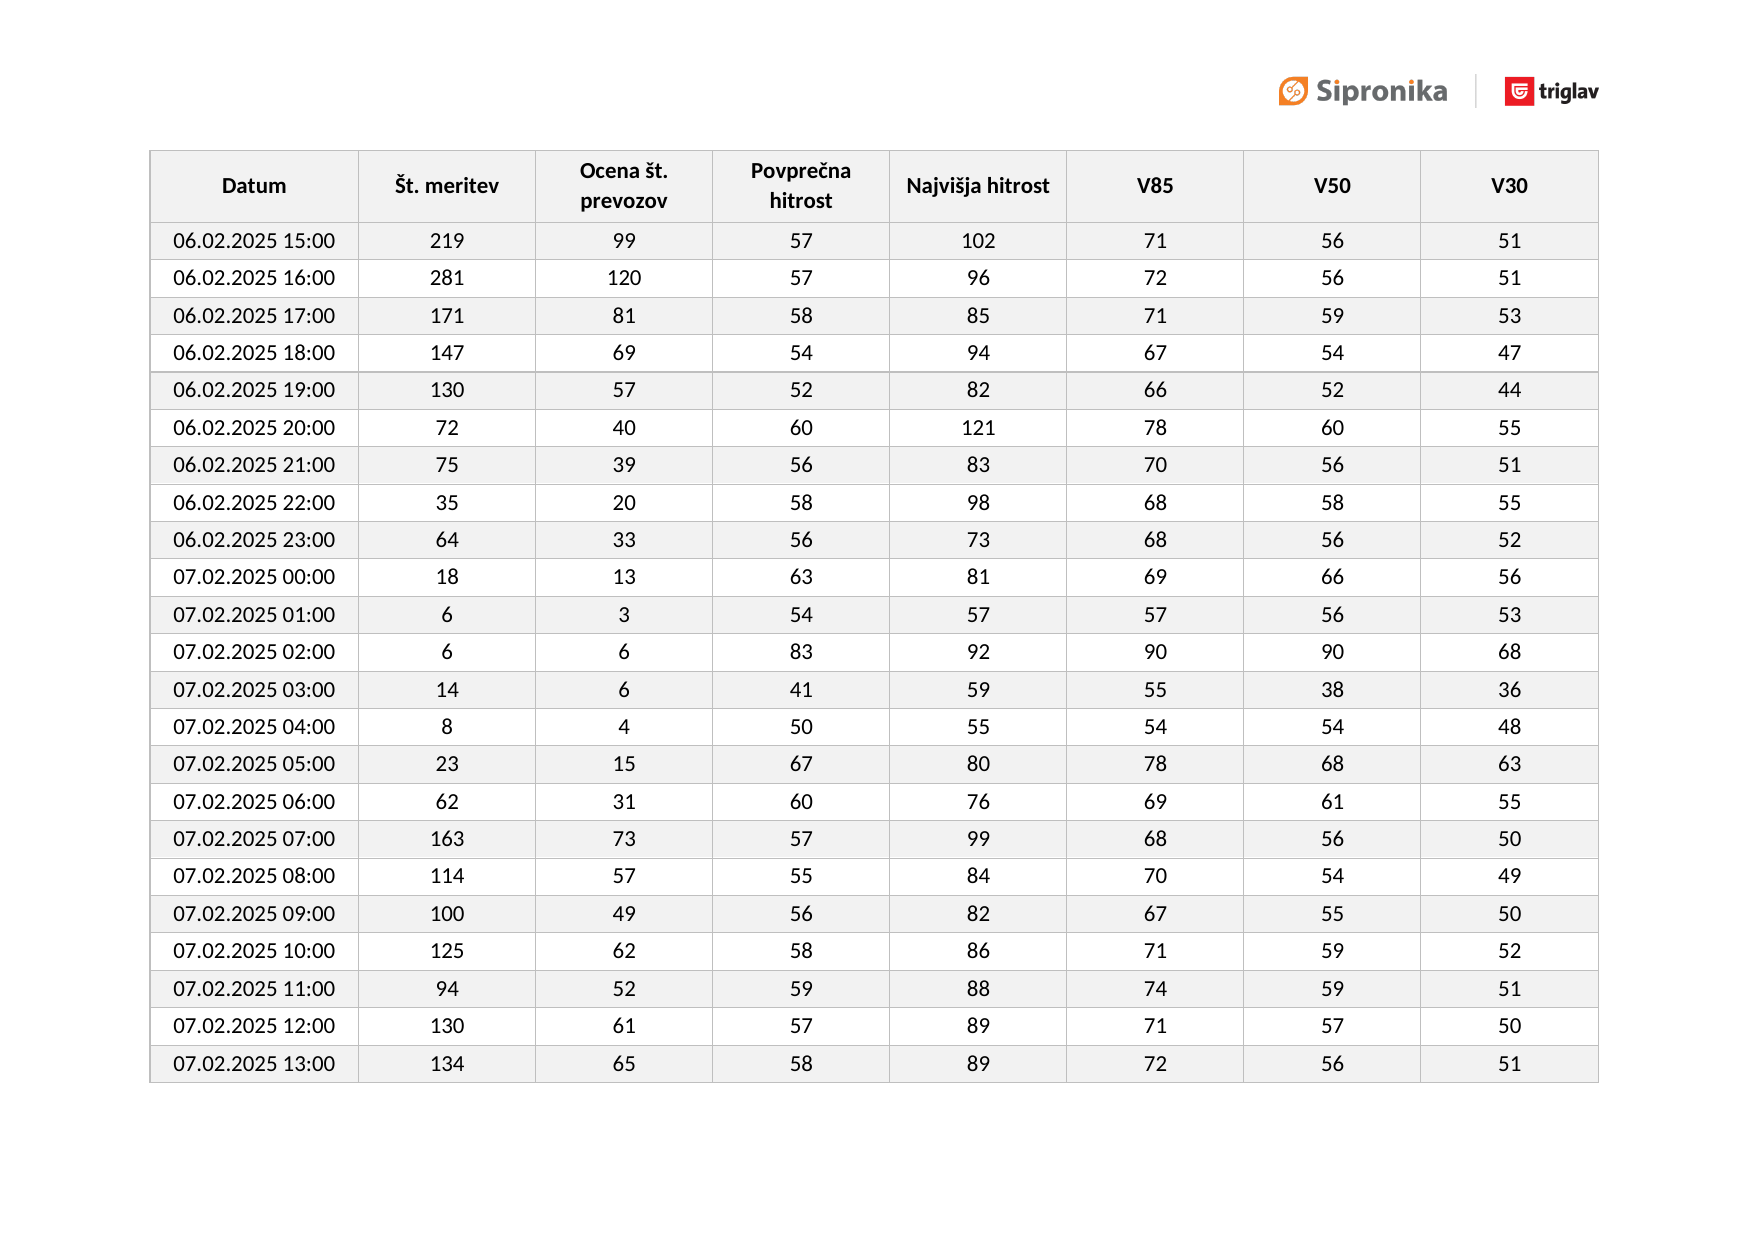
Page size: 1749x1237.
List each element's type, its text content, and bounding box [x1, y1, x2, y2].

table_cell 50 [1421, 821, 1598, 857]
table_cell 62 [359, 784, 535, 820]
table_cell 60 [1244, 410, 1420, 446]
table_cell 64 [359, 522, 535, 558]
table_cell 71 [1067, 298, 1243, 334]
table_cell 56 [713, 522, 889, 558]
table_cell 130 [359, 373, 535, 409]
table_cell 06.02.2025 20:00 [151, 410, 358, 446]
table_cell 67 [713, 746, 889, 783]
table_cell 58 [1244, 485, 1420, 521]
table_cell 66 [1244, 559, 1420, 596]
table_cell 59 [713, 971, 889, 1007]
table_cell 18 [359, 559, 535, 596]
table_cell 80 [890, 746, 1066, 783]
table_cell 58 [713, 298, 889, 334]
table_cell 55 [713, 859, 889, 895]
table_cell 58 [713, 485, 889, 521]
table_cell 75 [359, 447, 535, 483]
table_header V30 [1421, 151, 1598, 222]
table_cell 36 [1421, 672, 1598, 708]
table_cell 07.02.2025 05:00 [151, 746, 358, 783]
table_cell 62 [536, 933, 712, 970]
table_cell 56 [713, 447, 889, 483]
table_cell 55 [1421, 485, 1598, 521]
table_cell 71 [1067, 223, 1243, 259]
table_cell 54 [713, 597, 889, 633]
table_cell 48 [1421, 709, 1598, 745]
table_cell 59 [1244, 298, 1420, 334]
table_cell 52 [1421, 522, 1598, 558]
table_cell 73 [536, 821, 712, 857]
table_cell 121 [890, 410, 1066, 446]
table_cell 57 [890, 597, 1066, 633]
table_cell 6 [536, 672, 712, 708]
table_cell 57 [1067, 597, 1243, 633]
table_cell 35 [359, 485, 535, 521]
table_cell 51 [1421, 447, 1598, 483]
table_cell 171 [359, 298, 535, 334]
table_cell 59 [1244, 933, 1420, 970]
table_cell 56 [1244, 447, 1420, 483]
table_cell 70 [1067, 859, 1243, 895]
table_cell 06.02.2025 23:00 [151, 522, 358, 558]
table_header Št. meritev [359, 151, 535, 222]
table_cell 72 [359, 410, 535, 446]
table_cell 60 [713, 784, 889, 820]
table_cell 92 [890, 634, 1066, 671]
table_cell 14 [359, 672, 535, 708]
table_cell 06.02.2025 18:00 [151, 335, 358, 371]
table_cell 78 [1067, 746, 1243, 783]
table_cell 69 [1067, 784, 1243, 820]
table_cell 49 [536, 896, 712, 932]
table_cell 56 [1244, 1046, 1420, 1082]
table_cell 57 [1244, 1008, 1420, 1044]
table_cell 94 [359, 971, 535, 1007]
table_cell 72 [1067, 260, 1243, 297]
table_cell 130 [359, 1008, 535, 1044]
table_cell 68 [1067, 821, 1243, 857]
table_cell 88 [890, 971, 1066, 1007]
table_cell 65 [536, 1046, 712, 1082]
table_cell 58 [713, 1046, 889, 1082]
table_cell 56 [1244, 522, 1420, 558]
table_cell 68 [1067, 485, 1243, 521]
table_header Najvišja hitrost [890, 151, 1066, 222]
table_cell 90 [1244, 634, 1420, 671]
table_cell 52 [1244, 373, 1420, 409]
table_cell 69 [1067, 559, 1243, 596]
table_cell 54 [1244, 335, 1420, 371]
table_cell 61 [536, 1008, 712, 1044]
table_cell 6 [536, 634, 712, 671]
table_cell 51 [1421, 971, 1598, 1007]
table_header Ocena št. prevozov [536, 151, 712, 222]
table_cell 56 [1244, 597, 1420, 633]
table_cell 56 [1244, 821, 1420, 857]
table_cell 86 [890, 933, 1066, 970]
table_cell 57 [536, 373, 712, 409]
table_cell 13 [536, 559, 712, 596]
table_cell 07.02.2025 07:00 [151, 821, 358, 857]
table_cell 54 [713, 335, 889, 371]
table_cell 23 [359, 746, 535, 783]
table_cell 219 [359, 223, 535, 259]
table_cell 82 [890, 896, 1066, 932]
table_cell 57 [713, 1008, 889, 1044]
table_cell 39 [536, 447, 712, 483]
table_cell 54 [1244, 859, 1420, 895]
table_cell 4 [536, 709, 712, 745]
table_cell 72 [1067, 1046, 1243, 1082]
table_cell 56 [713, 896, 889, 932]
table_cell 99 [890, 821, 1066, 857]
table_cell 85 [890, 298, 1066, 334]
table_cell 59 [890, 672, 1066, 708]
table_cell 56 [1244, 260, 1420, 297]
table_cell 90 [1067, 634, 1243, 671]
table_cell 84 [890, 859, 1066, 895]
table_cell 07.02.2025 08:00 [151, 859, 358, 895]
table_cell 15 [536, 746, 712, 783]
table_cell 71 [1067, 933, 1243, 970]
table_cell 68 [1421, 634, 1598, 671]
table_cell 51 [1421, 260, 1598, 297]
table_cell 56 [1421, 559, 1598, 596]
table_cell 06.02.2025 21:00 [151, 447, 358, 483]
table_cell 69 [536, 335, 712, 371]
table_cell 74 [1067, 971, 1243, 1007]
table_cell 57 [713, 821, 889, 857]
table_cell 38 [1244, 672, 1420, 708]
table_cell 56 [1244, 223, 1420, 259]
table_cell 55 [1067, 672, 1243, 708]
table_cell 59 [1244, 971, 1420, 1007]
table_cell 07.02.2025 02:00 [151, 634, 358, 671]
table_cell 57 [536, 859, 712, 895]
table_cell 63 [1421, 746, 1598, 783]
table_cell 53 [1421, 597, 1598, 633]
table_cell 41 [713, 672, 889, 708]
table_cell 50 [1421, 1008, 1598, 1044]
table_cell 98 [890, 485, 1066, 521]
table_cell 54 [1244, 709, 1420, 745]
table_cell 53 [1421, 298, 1598, 334]
table_cell 83 [713, 634, 889, 671]
table_cell 76 [890, 784, 1066, 820]
table_cell 55 [1244, 896, 1420, 932]
table_cell 06.02.2025 16:00 [151, 260, 358, 297]
table_cell 07.02.2025 09:00 [151, 896, 358, 932]
table_cell 70 [1067, 447, 1243, 483]
table_cell 78 [1067, 410, 1243, 446]
table_cell 68 [1067, 522, 1243, 558]
table_cell 89 [890, 1008, 1066, 1044]
table_cell 125 [359, 933, 535, 970]
table_cell 281 [359, 260, 535, 297]
table_cell 8 [359, 709, 535, 745]
table_cell 89 [890, 1046, 1066, 1082]
table_cell 163 [359, 821, 535, 857]
table_cell 58 [713, 933, 889, 970]
table_cell 07.02.2025 04:00 [151, 709, 358, 745]
table_cell 40 [536, 410, 712, 446]
table_cell 07.02.2025 01:00 [151, 597, 358, 633]
table_cell 55 [890, 709, 1066, 745]
table_cell 57 [713, 223, 889, 259]
table_header V50 [1244, 151, 1420, 222]
table_cell 6 [359, 597, 535, 633]
table_cell 07.02.2025 13:00 [151, 1046, 358, 1082]
table_cell 120 [536, 260, 712, 297]
table_cell 81 [536, 298, 712, 334]
table_cell 114 [359, 859, 535, 895]
table_cell 07.02.2025 03:00 [151, 672, 358, 708]
table_cell 67 [1067, 896, 1243, 932]
table_cell 81 [890, 559, 1066, 596]
table_cell 147 [359, 335, 535, 371]
table_cell 71 [1067, 1008, 1243, 1044]
table_header Datum [151, 151, 358, 222]
table_cell 6 [359, 634, 535, 671]
table_cell 55 [1421, 410, 1598, 446]
table_cell 66 [1067, 373, 1243, 409]
table_cell 102 [890, 223, 1066, 259]
table_cell 06.02.2025 17:00 [151, 298, 358, 334]
table_cell 07.02.2025 06:00 [151, 784, 358, 820]
table_cell 50 [713, 709, 889, 745]
table_cell 49 [1421, 859, 1598, 895]
table_cell 57 [713, 260, 889, 297]
table_cell 51 [1421, 223, 1598, 259]
table_cell 31 [536, 784, 712, 820]
table_cell 07.02.2025 12:00 [151, 1008, 358, 1044]
table_cell 55 [1421, 784, 1598, 820]
table_cell 52 [1421, 933, 1598, 970]
table_cell 07.02.2025 11:00 [151, 971, 358, 1007]
table_cell 07.02.2025 00:00 [151, 559, 358, 596]
table_cell 73 [890, 522, 1066, 558]
table_cell 20 [536, 485, 712, 521]
table_cell 06.02.2025 15:00 [151, 223, 358, 259]
table_cell 44 [1421, 373, 1598, 409]
table_cell 47 [1421, 335, 1598, 371]
table_cell 54 [1067, 709, 1243, 745]
table_cell 134 [359, 1046, 535, 1082]
table_cell 3 [536, 597, 712, 633]
table_header V85 [1067, 151, 1243, 222]
table_header Povprečna hitrost [713, 151, 889, 222]
table_cell 52 [536, 971, 712, 1007]
table_cell 60 [713, 410, 889, 446]
table_cell 100 [359, 896, 535, 932]
table_cell 50 [1421, 896, 1598, 932]
table_cell 52 [713, 373, 889, 409]
table_cell 94 [890, 335, 1066, 371]
table_cell 82 [890, 373, 1066, 409]
table_cell 51 [1421, 1046, 1598, 1082]
picture [1279, 74, 1599, 108]
table_cell 68 [1244, 746, 1420, 783]
table_cell 83 [890, 447, 1066, 483]
table_cell 07.02.2025 10:00 [151, 933, 358, 970]
table_cell 33 [536, 522, 712, 558]
table_cell 63 [713, 559, 889, 596]
table_cell 61 [1244, 784, 1420, 820]
table_cell 67 [1067, 335, 1243, 371]
table_cell 96 [890, 260, 1066, 297]
table_cell 99 [536, 223, 712, 259]
table_cell 06.02.2025 19:00 [151, 373, 358, 409]
table_cell 06.02.2025 22:00 [151, 485, 358, 521]
